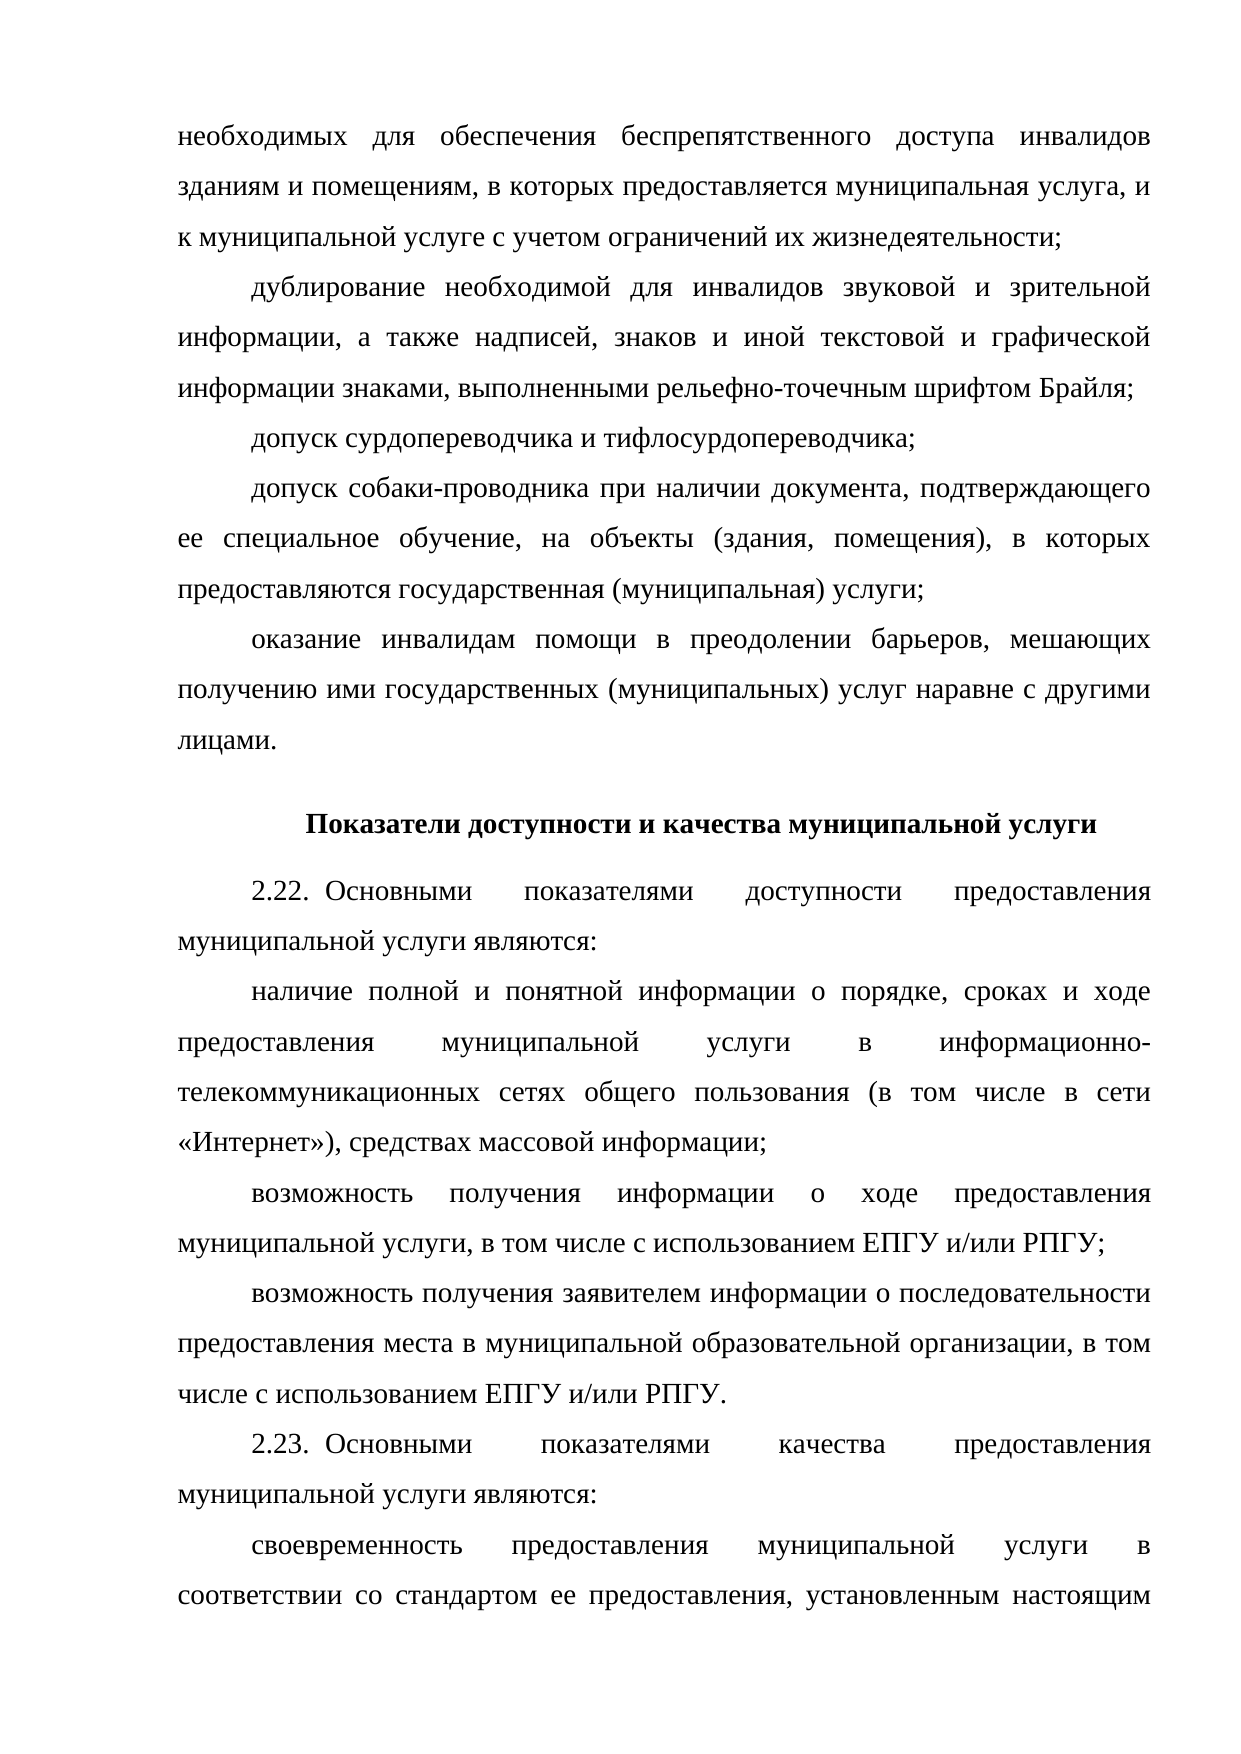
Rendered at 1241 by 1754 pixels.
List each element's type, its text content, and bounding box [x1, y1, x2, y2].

text возможность получения информации о ходе предоставления муниципальной услуги, в том числе с использованием ЕПГУ и/или РПГУ; [177, 1175, 1152, 1258]
text допуск собаки-проводника при наличии документа, подтверждающего ее специальное обучение, на объекты (здания, помещения), в которых предоставляются государственная (муниципальная) услуги; [177, 470, 1152, 604]
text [177, 118, 1152, 252]
list Показатели доступности и качества муниципальной услуги [177, 806, 1152, 839]
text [177, 1527, 1152, 1611]
list Основными показателями доступности предоставления муниципальной услуги являются: [177, 873, 1152, 957]
text допуск сурдопереводчика и тифлосурдопереводчика; [177, 420, 1152, 453]
text оказание инвалидам помощи в преодолении барьеров, мешающих получению ими государственных (муниципальных) услуг наравне с другими лицами. [177, 621, 1152, 755]
text возможность получения заявителем информации о последовательности предоставления места в муниципальной образовательной организации, в том числе с использованием ЕПГУ и/или РПГУ. [177, 1275, 1152, 1409]
text наличие полной и понятной информации о порядке, сроках и ходе предоставления муниципальной услуги в информационно-телекоммуникационных сетях общего пользования (в том числе в сети «Интернет»), средствах массовой информации; [177, 973, 1152, 1158]
text дублирование необходимой для инвалидов звуковой и зрительной информации, а также надписей, знаков и иной текстовой и графической информации знаками, выполненными рельефно-точечным шрифтом Брайля; [177, 269, 1152, 403]
list Основными показателями качества предоставления муниципальной услуги являются: [177, 1426, 1152, 1510]
